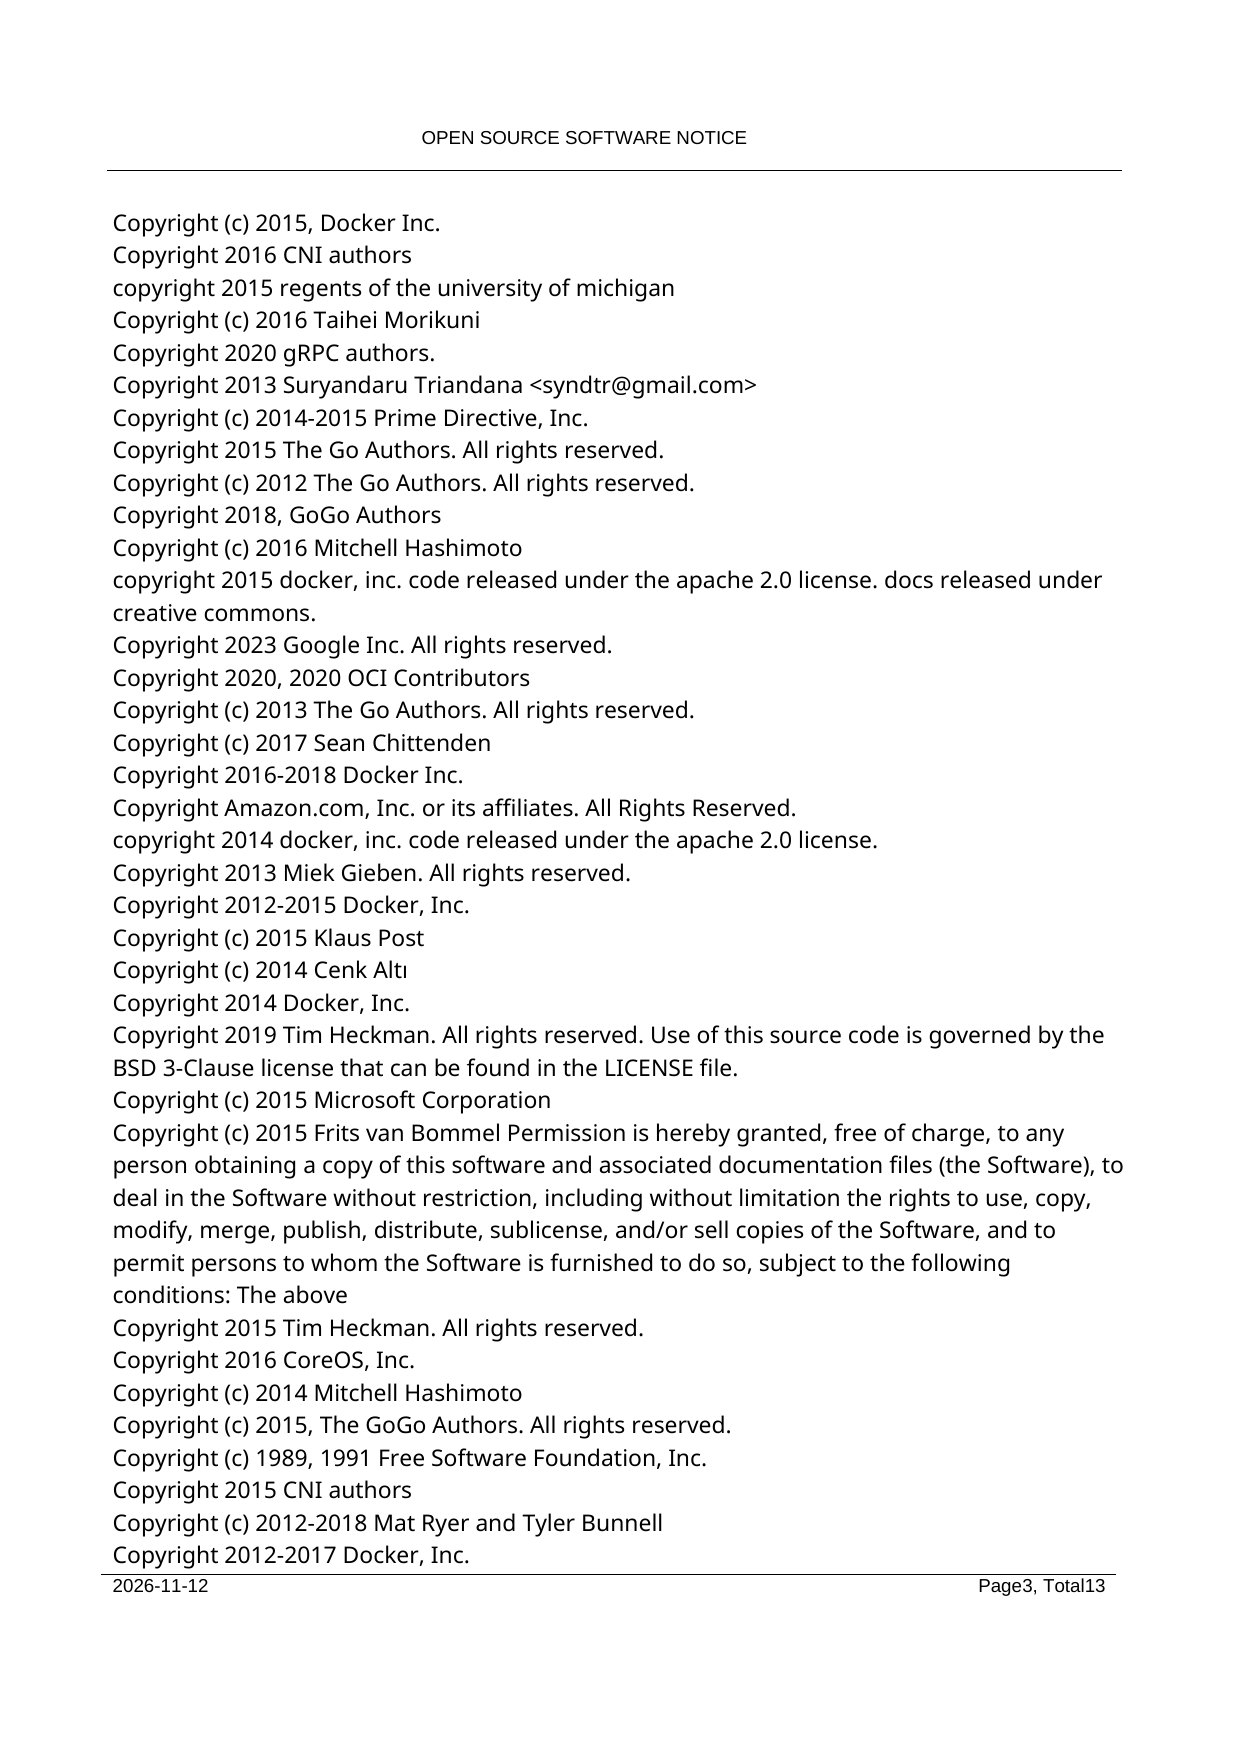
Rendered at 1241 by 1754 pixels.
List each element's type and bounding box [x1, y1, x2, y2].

text [112, 206, 1128, 1571]
